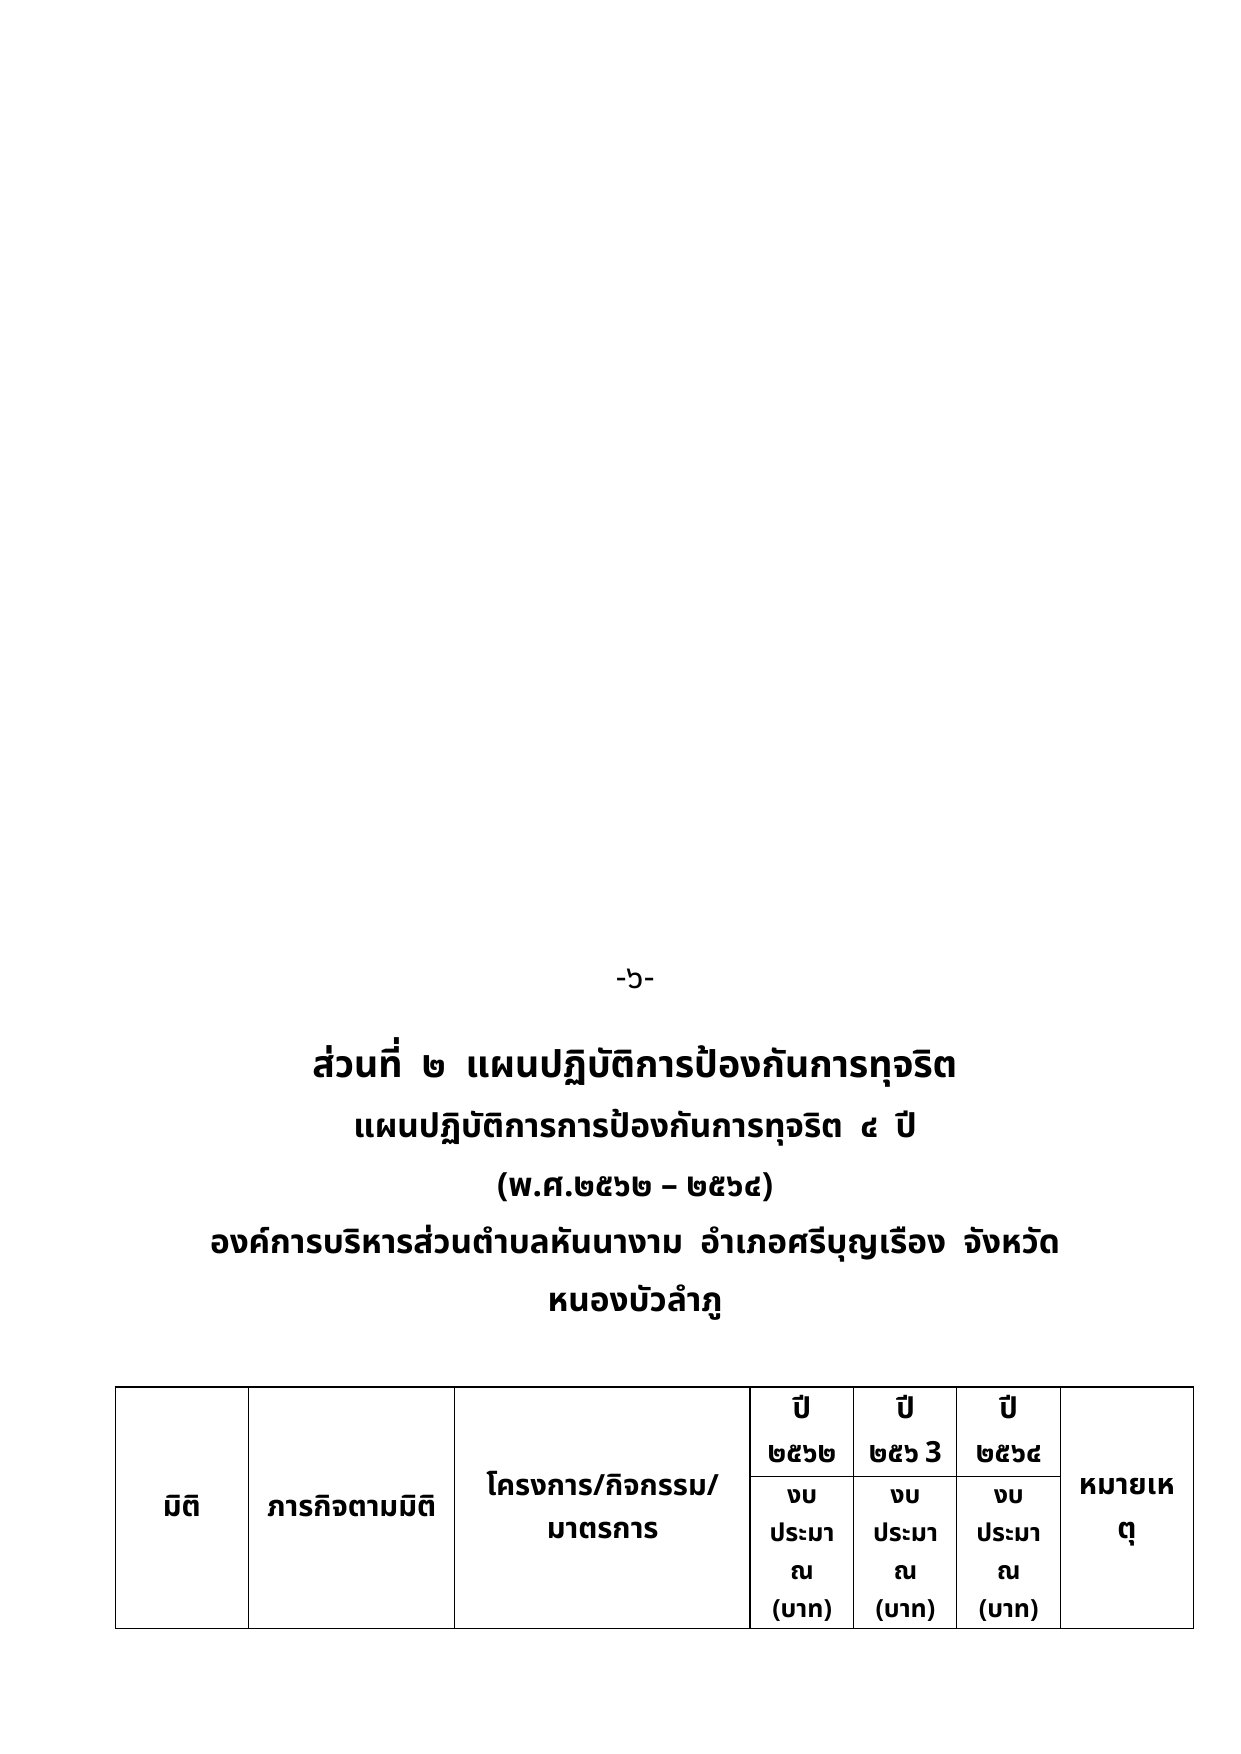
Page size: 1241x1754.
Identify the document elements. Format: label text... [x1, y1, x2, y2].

table_header ปี ๒๕๖๔ [957, 1388, 1060, 1476]
table_header โครงการ/กิจกรรม/มาตรการ [455, 1388, 749, 1628]
table_header หมายเหตุ [1061, 1388, 1193, 1628]
table_cell งบประมาณ (บาท) [957, 1477, 1060, 1628]
text (พ.ศ.๒๕๖๒ – ๒๕๖๔) [148, 1160, 1122, 1211]
text แผนปฏิบัติการการป้องกันการทุจริต ๔ ปี [148, 1102, 1122, 1153]
table_cell งบประมาณ (บาท) [751, 1477, 853, 1628]
table_header มิติ [116, 1388, 248, 1628]
table_header ภารกิจตามมิติ [249, 1388, 454, 1628]
text -๖- [148, 953, 1122, 1004]
table_header ปี ๒๕๖3 [854, 1388, 956, 1476]
text ส่วนที่ ๒ แผนปฏิบัติการป้องกันการทุจริต [148, 1037, 1122, 1094]
table_cell งบประมาณ (บาท) [854, 1477, 956, 1628]
text องค์การบริหารส่วนตำบลหันนางาม อำเภอศรีบุญเรือง จังหวัดหนองบัวลำภู [148, 1218, 1122, 1327]
table_header ปี ๒๕๖๒ [751, 1388, 853, 1476]
